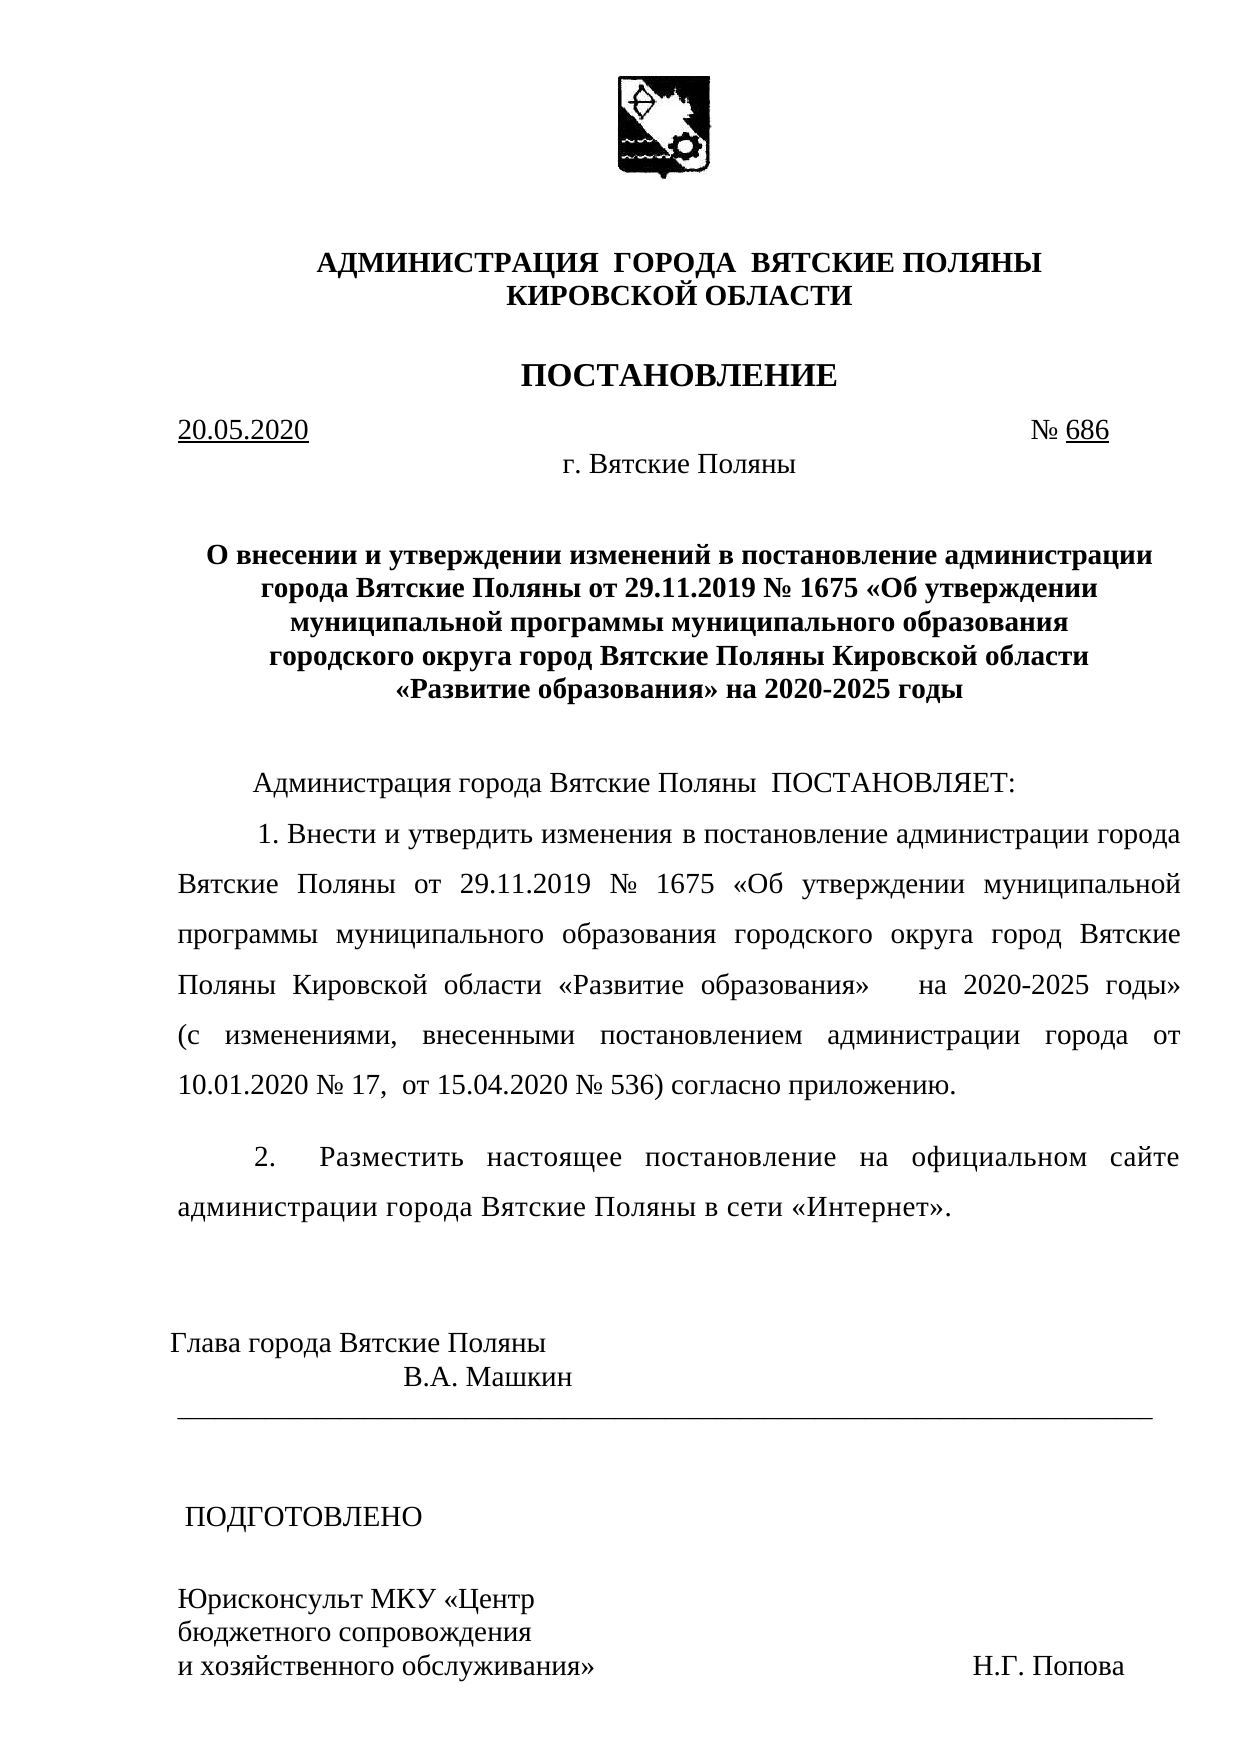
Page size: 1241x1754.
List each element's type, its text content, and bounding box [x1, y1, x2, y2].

text ______________________________________________________________________________ [177, 1393, 1181, 1421]
text ПОСТАНОВЛЕНИЕ [177, 355, 1181, 393]
text г. Вятские Поляны [177, 446, 1181, 479]
text Глава города Вятские Поляны [162, 1326, 1181, 1359]
text 1. Внести и утвердить изменения в постановление администрации города Вятские Поляны от 29.11.2019 № 1675 «Об утверждении муниципальной программы муниципального образования городского округа город Вятские Поляны Кировской области «Развитие образования» на 2020-2025 годы» (с изменениями, внесенными постановлением администрации города от 10.01.2020 № 17, от 15.04.2020 № 536) согласно приложению. [177, 816, 1181, 1101]
text бюджетного сопровождения [177, 1614, 1181, 1648]
text В.А. Машкин [162, 1359, 1181, 1393]
text Администрация города Вятские Поляны ПОСТАНОВЛЯЕТ: [177, 766, 1181, 799]
text КИРОВСКОЙ ОБЛАСТИ [177, 278, 1181, 312]
subtitle АДМИНИСТРАЦИЯ ГОРОДА ВЯТСКИЕ ПОЛЯНЫ [177, 245, 1181, 278]
picture [617, 76, 712, 179]
text Юрисконсульт МКУ «Центр [177, 1581, 1181, 1614]
text ПОДГОТОВЛЕНО [177, 1499, 1166, 1533]
text 20.05.2020 № 686 [177, 412, 1181, 446]
text О внесении и утверждении изменений в постановление администрации города Вятские Поляны от 29.11.2019 № 1675 «Об утверждении муниципальной программы муниципального образования городского округа город Вятские Поляны Кировской области «Развитие образования» на 2020-2025 годы [177, 537, 1181, 705]
text и хозяйственного обслуживания» Н.Г. Попова [177, 1648, 1181, 1682]
text 2. Разместить настоящее постановление на официальном сайте администрации города Вятские Поляны в сети «Интернет». [177, 1139, 1181, 1222]
